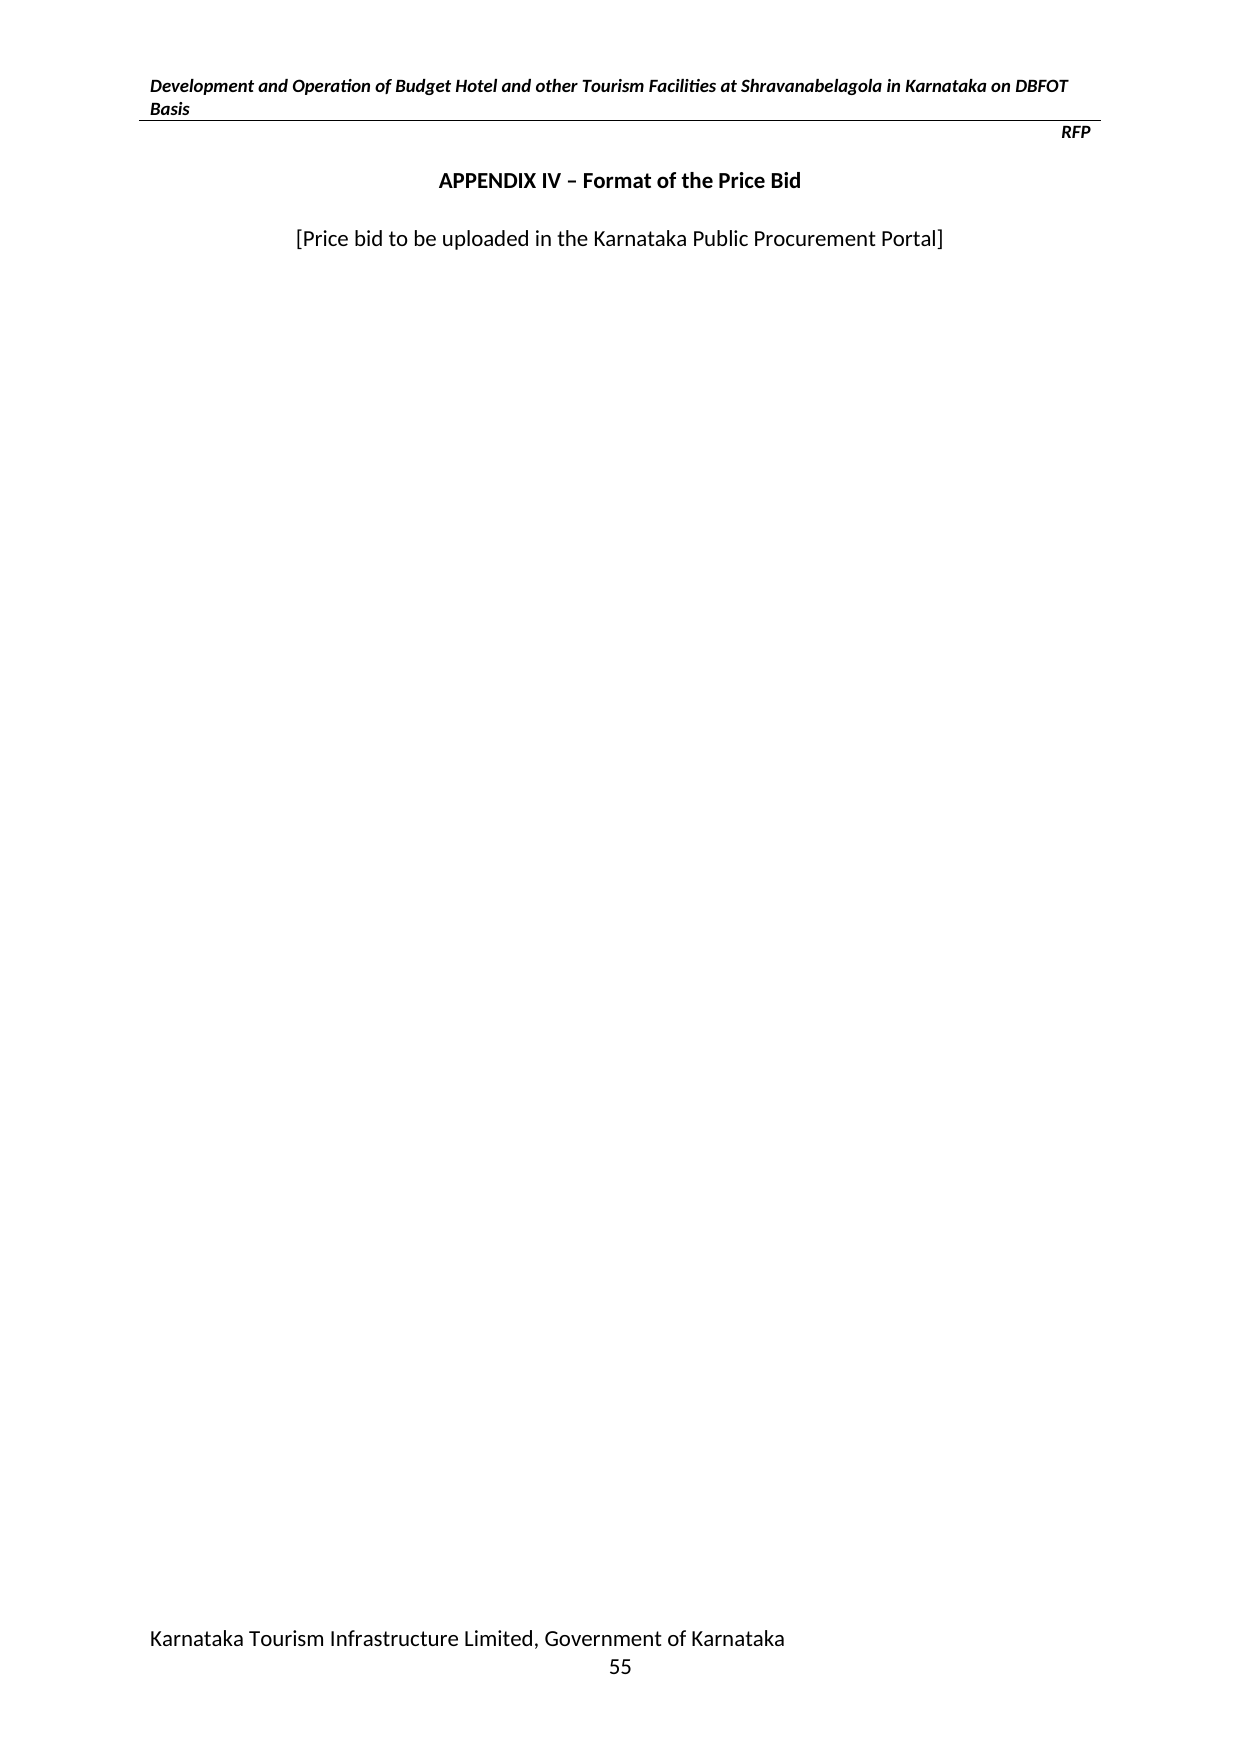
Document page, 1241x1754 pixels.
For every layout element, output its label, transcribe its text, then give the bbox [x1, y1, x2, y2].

subtitle APPENDIX IV – Format of the Price Bid [150, 166, 1090, 194]
text [Price bid to be uploaded in the Karnataka Public Procurement Portal] [150, 224, 1090, 252]
